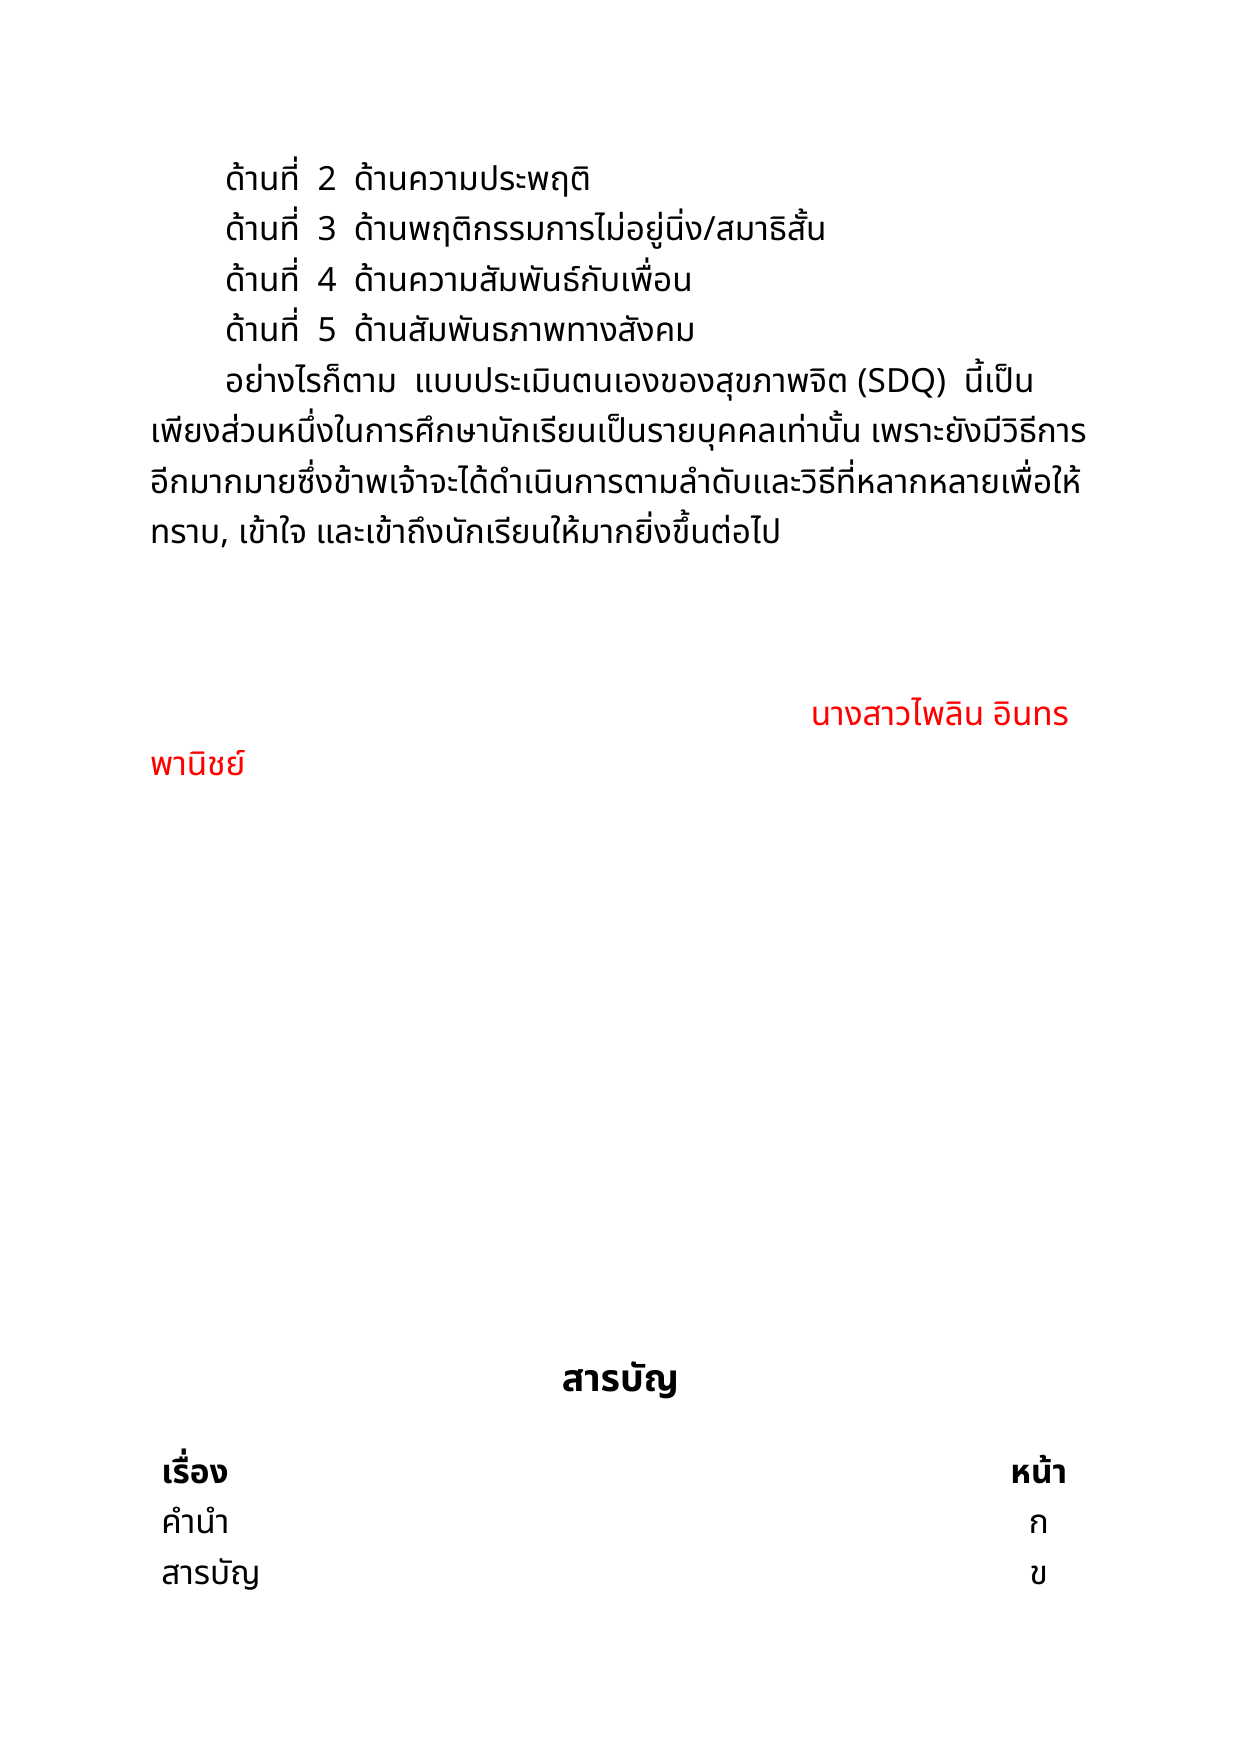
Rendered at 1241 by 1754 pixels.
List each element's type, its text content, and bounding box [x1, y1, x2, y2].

text สารบัญ [150, 1352, 1090, 1408]
text นางสาวไพลิน อินทรพานิชย์ [150, 689, 1090, 790]
table_cell สารบัญ [150, 1549, 988, 1599]
table_header เรื่อง [150, 1448, 988, 1498]
text ด้านที่ 3 ด้านพฤติกรรมการไม่อยู่นิ่ง/สมาธิสั้น [150, 205, 1090, 256]
text ด้านที่ 2 ด้านความประพฤติ [150, 154, 1090, 205]
table_cell ก [988, 1499, 1089, 1549]
text ด้านที่ 4 ด้านความสัมพันธ์กับเพื่อน [150, 256, 1090, 306]
table_cell คำนำ [150, 1499, 988, 1549]
table_header หน้า [988, 1448, 1089, 1498]
table_cell ข [988, 1549, 1089, 1599]
text ด้านที่ 5 ด้านสัมพันธภาพทางสังคม [150, 306, 1090, 357]
text อย่างไรก็ตาม แบบประเมินตนเองของสุขภาพจิต (SDQ) นี้เป็นเพียงส่วนหนึ่งในการศึกษานักเรียนเป็นรายบุคคลเท่านั้น เพราะยังมีวิธีการอีกมากมายซึ่งข้าพเจ้าจะได้ดำเนินการตามลำดับและวิธีที่หลากหลายเพื่อให้ทราบ, เข้าใจ และเข้าถึงนักเรียนให้มากยิ่งขึ้นต่อไป [150, 357, 1090, 559]
